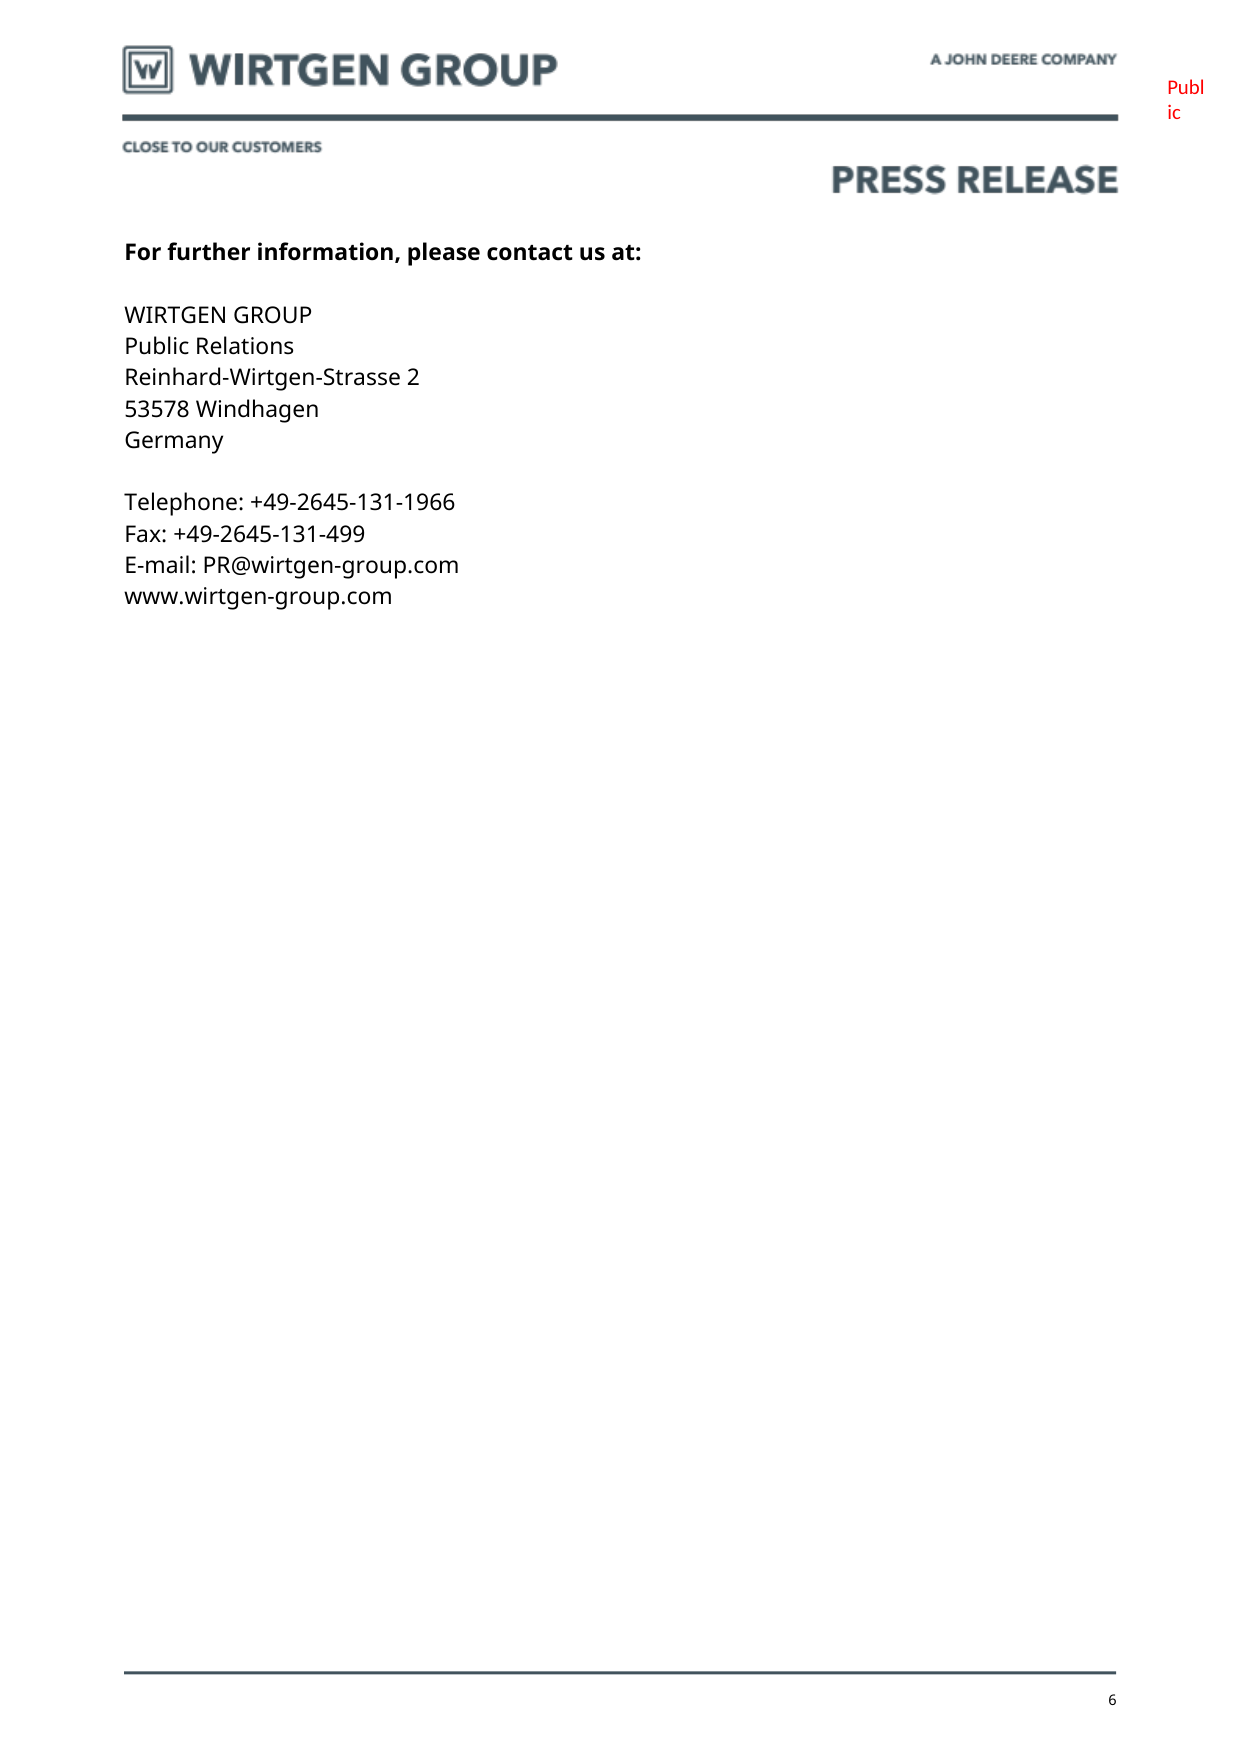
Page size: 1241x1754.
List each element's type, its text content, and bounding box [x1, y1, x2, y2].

text E-mail: PR@wirtgen-group.comPR@wirtgen-group.com [124, 549, 1116, 580]
text For further information, please contact us at: [124, 236, 1116, 267]
text WIRTGEN GROUP [124, 299, 1116, 330]
text www.wirtgen-group.com [124, 580, 1116, 611]
text 53578 Windhagen [124, 392, 1116, 424]
text Fax: +49-2645-131-499 [124, 517, 1116, 549]
text Public Relations [124, 330, 1116, 361]
text Germany [124, 424, 1116, 455]
text Reinhard-Wirtgen-Strasse 2 [124, 361, 1116, 392]
text Telephone: +49-2645-131-1966 [124, 486, 1116, 517]
